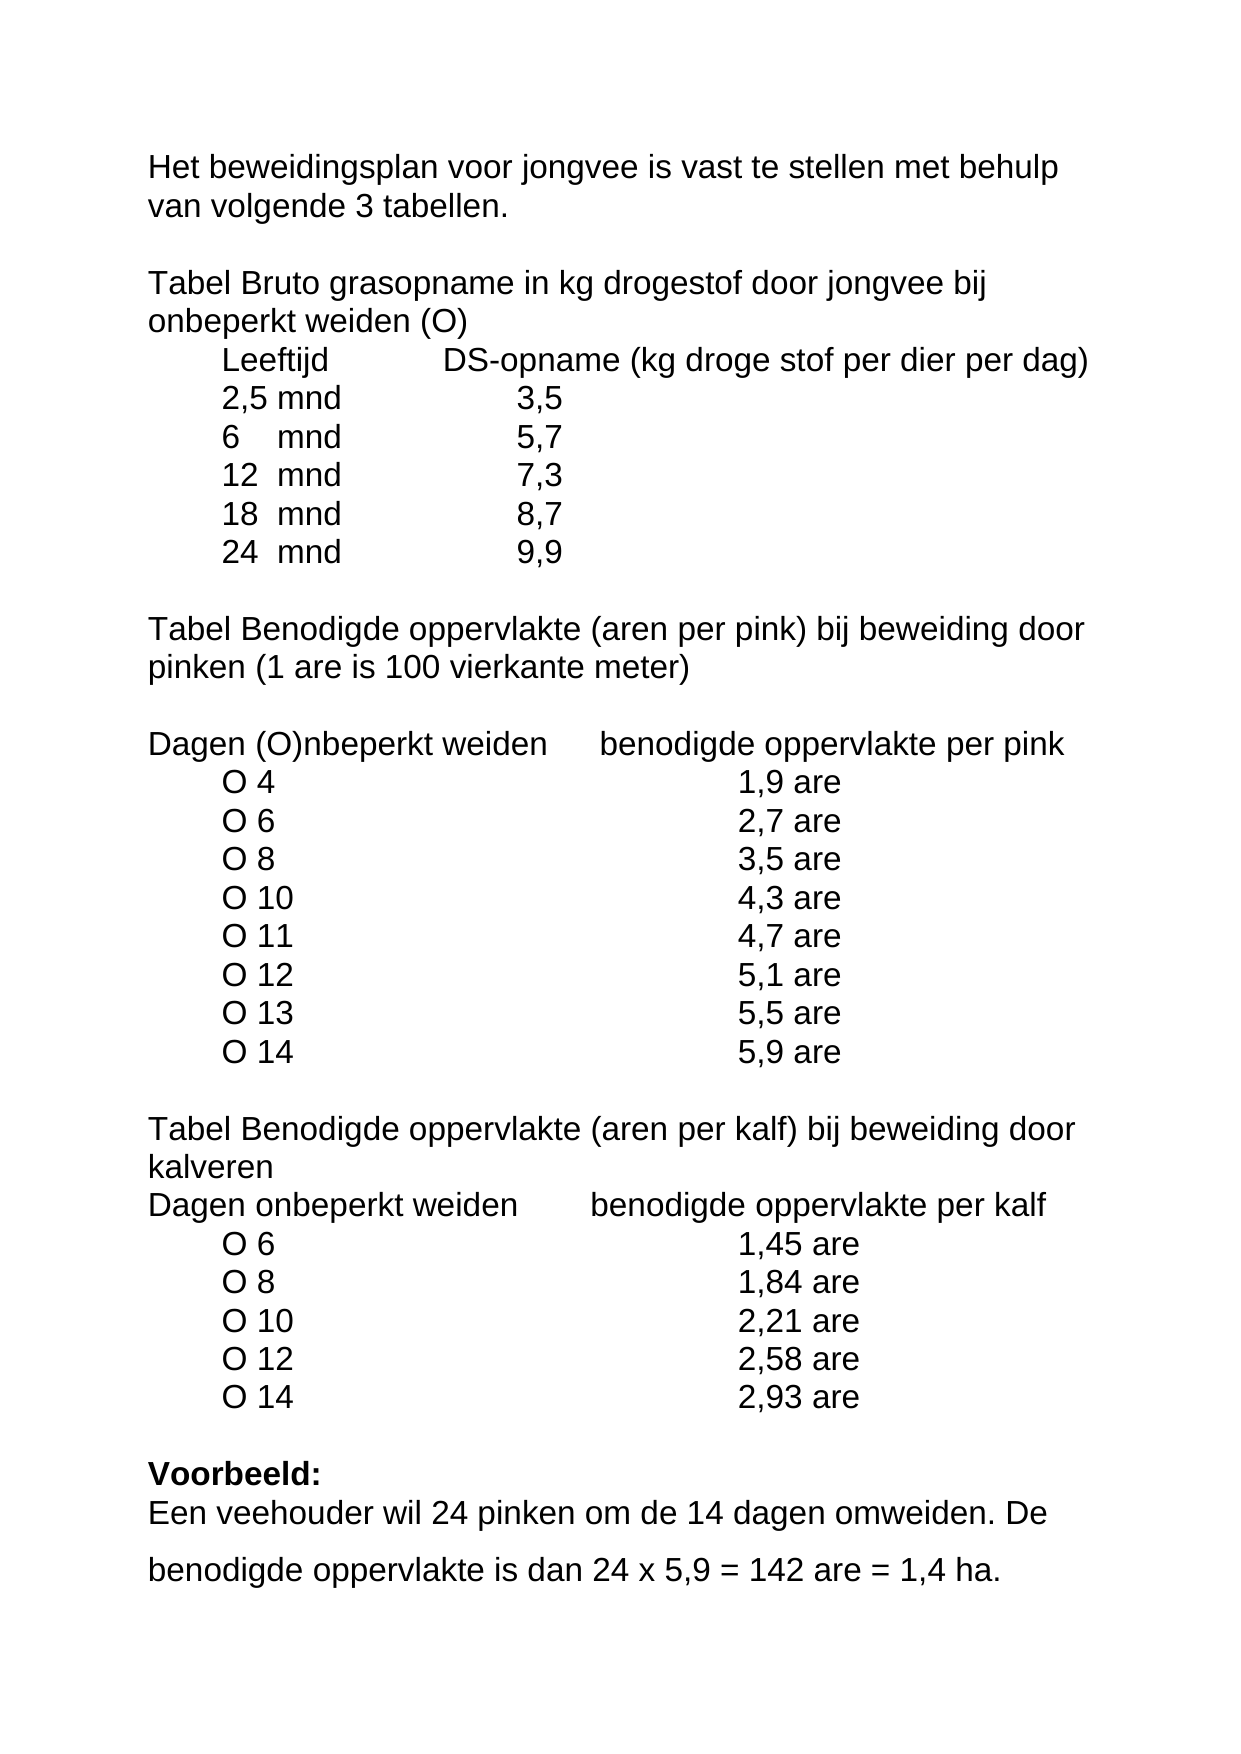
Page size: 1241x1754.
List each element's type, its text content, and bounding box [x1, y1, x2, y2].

text O 12 5,1 are [148, 955, 1093, 993]
text Leeftijd DS-opname (kg droge stof per dier per dag) [148, 340, 1093, 378]
text O 4 1,9 are [148, 763, 1093, 801]
text O 13 5,5 are [148, 993, 1093, 1032]
text Voorbeeld: [148, 1454, 1093, 1493]
text O 14 2,93 are [148, 1378, 1093, 1416]
text Het beweidingsplan voor jongvee is vast te stellen met behulp van volgende 3 tabellen. [148, 148, 1093, 224]
text Tabel Benodigde oppervlakte (aren per pink) bij beweiding door pinken (1 are is 100 vierkante meter) [148, 609, 1093, 686]
text Tabel Benodigde oppervlakte (aren per kalf) bij beweiding door kalveren [148, 1108, 1093, 1185]
text 24 mnd 9,9 [148, 532, 1093, 570]
text O 8 1,84 are [148, 1262, 1093, 1301]
text O 10 4,3 are [148, 878, 1093, 916]
text Dagen (O)nbeperkt weiden benodigde oppervlakte per pink [148, 724, 1093, 763]
text 18 mnd 8,7 [148, 493, 1093, 532]
text Een veehouder wil 24 pinken om de 14 dagen omweiden. De [148, 1493, 1093, 1531]
text O 12 2,58 are [148, 1339, 1093, 1378]
text benodigde oppervlakte is dan 24 x 5,9 = 142 are = 1,4 ha. [148, 1551, 1093, 1589]
text Dagen onbeperkt weiden benodigde oppervlakte per kalf [148, 1185, 1093, 1224]
text 2,5 mnd 3,5 [148, 378, 1093, 417]
text O 10 2,21 are [148, 1301, 1093, 1339]
text Tabel Bruto grasopname in kg drogestof door jongvee bij onbeperkt weiden (O) [148, 263, 1093, 340]
text 6 mnd 5,7 [148, 417, 1093, 455]
text O 14 5,9 are [148, 1032, 1093, 1070]
text 12 mnd 7,3 [148, 455, 1093, 493]
text O 8 3,5 are [148, 839, 1093, 878]
text O 11 4,7 are [148, 916, 1093, 955]
text O 6 2,7 are [148, 801, 1093, 839]
text O 6 1,45 are [148, 1224, 1093, 1262]
